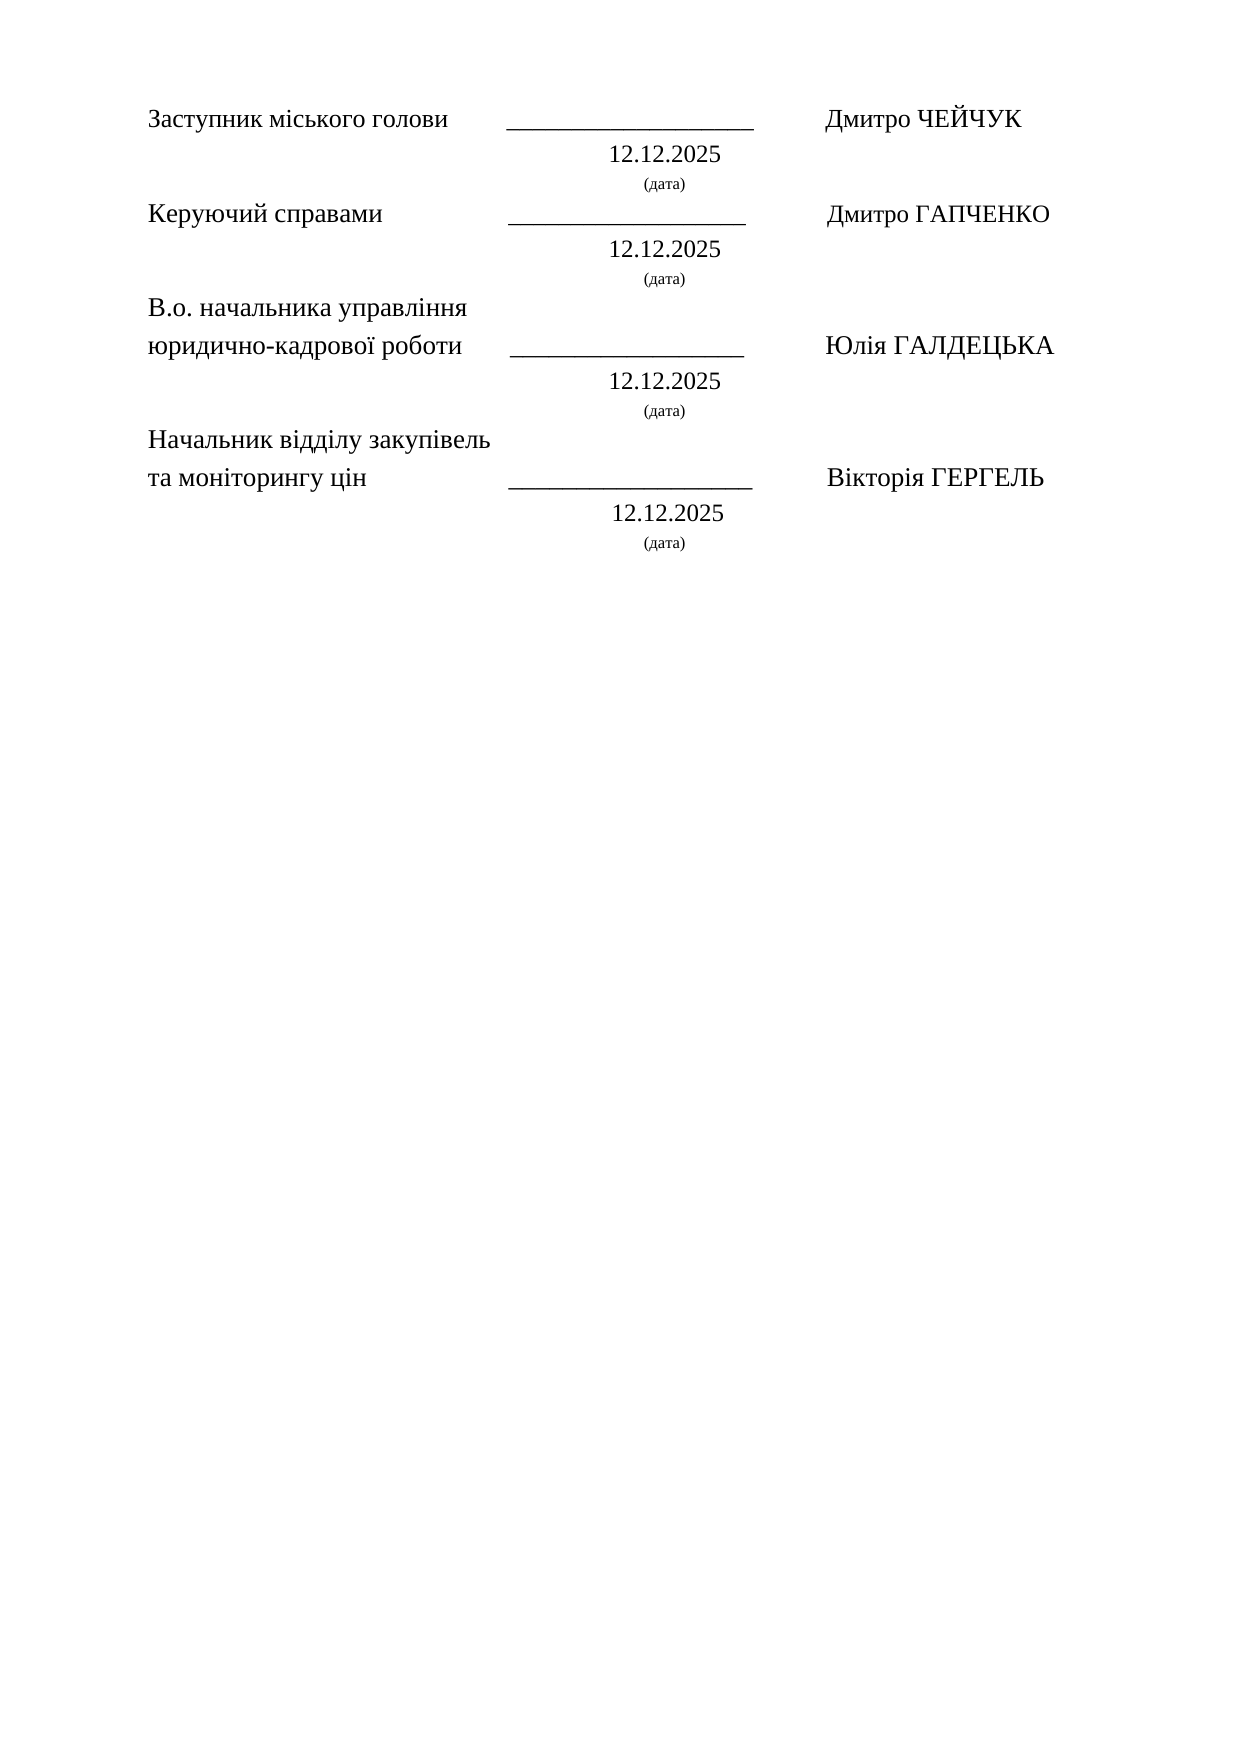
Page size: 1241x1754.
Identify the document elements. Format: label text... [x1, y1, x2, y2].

text Керуючий справами ___________________ Дмитро ГАПЧЕНКО [148, 197, 1181, 228]
text 12.12.2025 [148, 366, 1181, 395]
text В.о. начальника управління [148, 291, 1181, 323]
text 12.12.2025 [148, 234, 1181, 263]
text юридично-кадрової роботи __________________ Юлія ГАЛДЕЦЬКА [148, 329, 1181, 360]
text 12.12.2025 [148, 139, 1181, 168]
text Начальник відділу закупівель [148, 423, 1181, 454]
text (дата) [148, 401, 1181, 420]
text Заступник міського голови ___________________ Дмитро ЧЕЙЧУК [148, 103, 1181, 133]
text та моніторингу цін __________________ Вікторія ГЕРГЕЛЬ [148, 461, 1181, 492]
text (дата) [148, 268, 1181, 288]
text (дата) [148, 532, 1181, 552]
text 12.12.2025 [148, 498, 1181, 527]
text (дата) [148, 174, 1181, 193]
